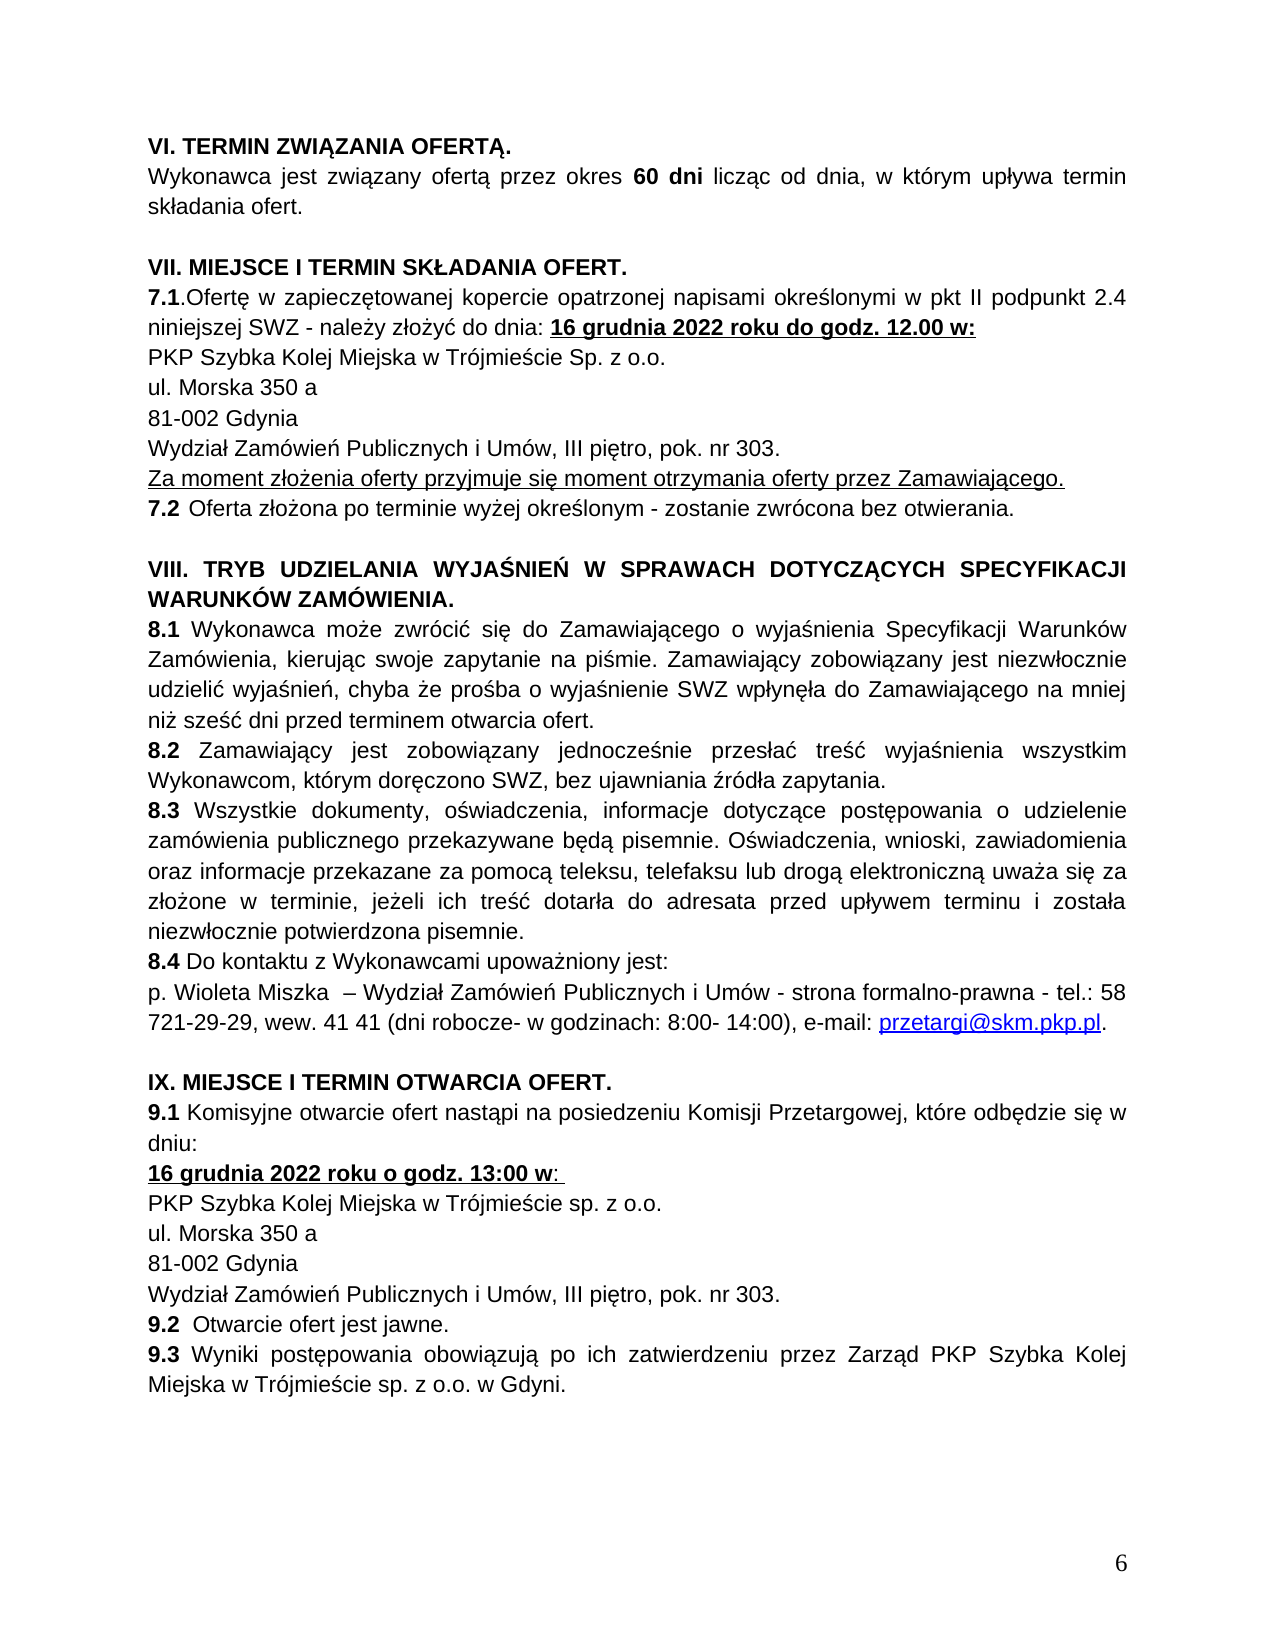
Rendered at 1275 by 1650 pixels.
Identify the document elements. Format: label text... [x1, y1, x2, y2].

text PKP Szybka Kolej Miejska w Trójmieście sp. z o.o. [148, 1190, 1127, 1216]
text Wykonawca jest związany ofertą przez okres 60 dni licząc od dnia, w którym upływa termin składania ofert. [148, 163, 1127, 219]
text ul. Morska [148, 374, 1127, 401]
list Oferta złożona po terminie wyżej określonym - zostanie zwrócona bez otwierania. [148, 495, 1127, 522]
text 9.2 Otwarcie ofert jest jawne. [148, 1311, 1127, 1337]
text Za moment złożenia oferty przyjmuje się moment otrzymania oferty przez Zamawiającego. [148, 465, 1127, 491]
text Wydział Zamówień Publicznych i Umów, III piętro, pok. nr 303. [148, 1281, 1127, 1307]
text 8.2 Zamawiający jest zobowiązany jednocześnie przesłać treść wyjaśnienia wszystkim Wykonawcom, którym doręczono SWZ, bez ujawniania źródła zapytania. [148, 737, 1127, 793]
text 8.1 Wykonawca może zwrócić się do Zamawiającego o wyjaśnienia Specyfikacji Warunków Zamówienia, kierując swoje zapytanie na piśmie. Zamawiający zobowiązany jest niezwłocznie udzielić wyjaśnień, chyba że prośba o wyjaśnienie SWZ wpłynęła do Zamawiającego na mniej niż sześć dni przed terminem otwarcia ofert. [148, 616, 1127, 733]
text IX. MIEJSCE I TERMIN OTWARCIA OFERT. [148, 1069, 1127, 1096]
text 9.3 Wyniki postępowania obowiązują po ich zatwierdzeniu przez Zarząd PKP Szybka Kolej Miejska w Trójmieście sp. z o.o. w Gdyni. [148, 1341, 1127, 1398]
text ul. Morska [148, 1220, 1127, 1247]
text 16 grudnia 2022 roku o godz. 13:00 w: [148, 1160, 1127, 1186]
text Wydział Zamówień Publicznych i Umów, III piętro, pok. nr 303. [148, 435, 1127, 461]
text 81-002 Gdynia [148, 404, 1127, 431]
text 81-002 Gdynia [148, 1250, 1127, 1277]
text VIII. TRYB UDZIELANIA WYJAŚNIEŃ W SPRAWACH DOTYCZĄCYCH SPECYFIKACJI WARUNKÓW ZAMÓWIENIA. [148, 556, 1127, 612]
text VI. TERMIN ZWIĄZANIA OFERTĄ. [148, 133, 1127, 159]
text PKP Szybka Kolej Miejska w Trójmieście Sp. z o.o. [148, 344, 1127, 371]
text 8.4 Do kontaktu z Wykonawcami upoważniony jest: [148, 948, 1127, 975]
text 9.1 Komisyjne otwarcie ofert nastąpi na posiedzeniu Komisji Przetargowej, które odbędzie się w dniu: [148, 1099, 1127, 1156]
text 8.3 Wszystkie dokumenty, oświadczenia, informacje dotyczące postępowania o udzielenie zamówienia publicznego przekazywane będą pisemnie. Oświadczenia, wnioski, zawiadomienia oraz informacje przekazane za pomocą teleksu, telefaksu lub drogą elektroniczną uważa się za złożone w terminie, jeżeli ich treść dotarła do adresata przed upływem terminu i została niezwłocznie potwierdzona pisemnie. [148, 797, 1127, 944]
text 7.1.Ofertę w zapieczętowanej kopercie opatrzonej napisami określonymi w pkt II podpunkt 2.4 niniejszej SWZ - należy złożyć do dnia: 16 grudnia 2022 roku do godz. 12.00 w: [148, 284, 1127, 340]
text VII. MIEJSCE I TERMIN SKŁADANIA OFERT. [148, 253, 1127, 280]
text p. Wioleta Miszka – Wydział Zamówień Publicznych i Umów - strona formalno-prawna - tel.: 58 721-29-29, wew. 41 41 (dni robocze- w godzinach: 8:00- 14:00), e-mail: przetargi@skm.pkp.pl. [148, 978, 1127, 1035]
